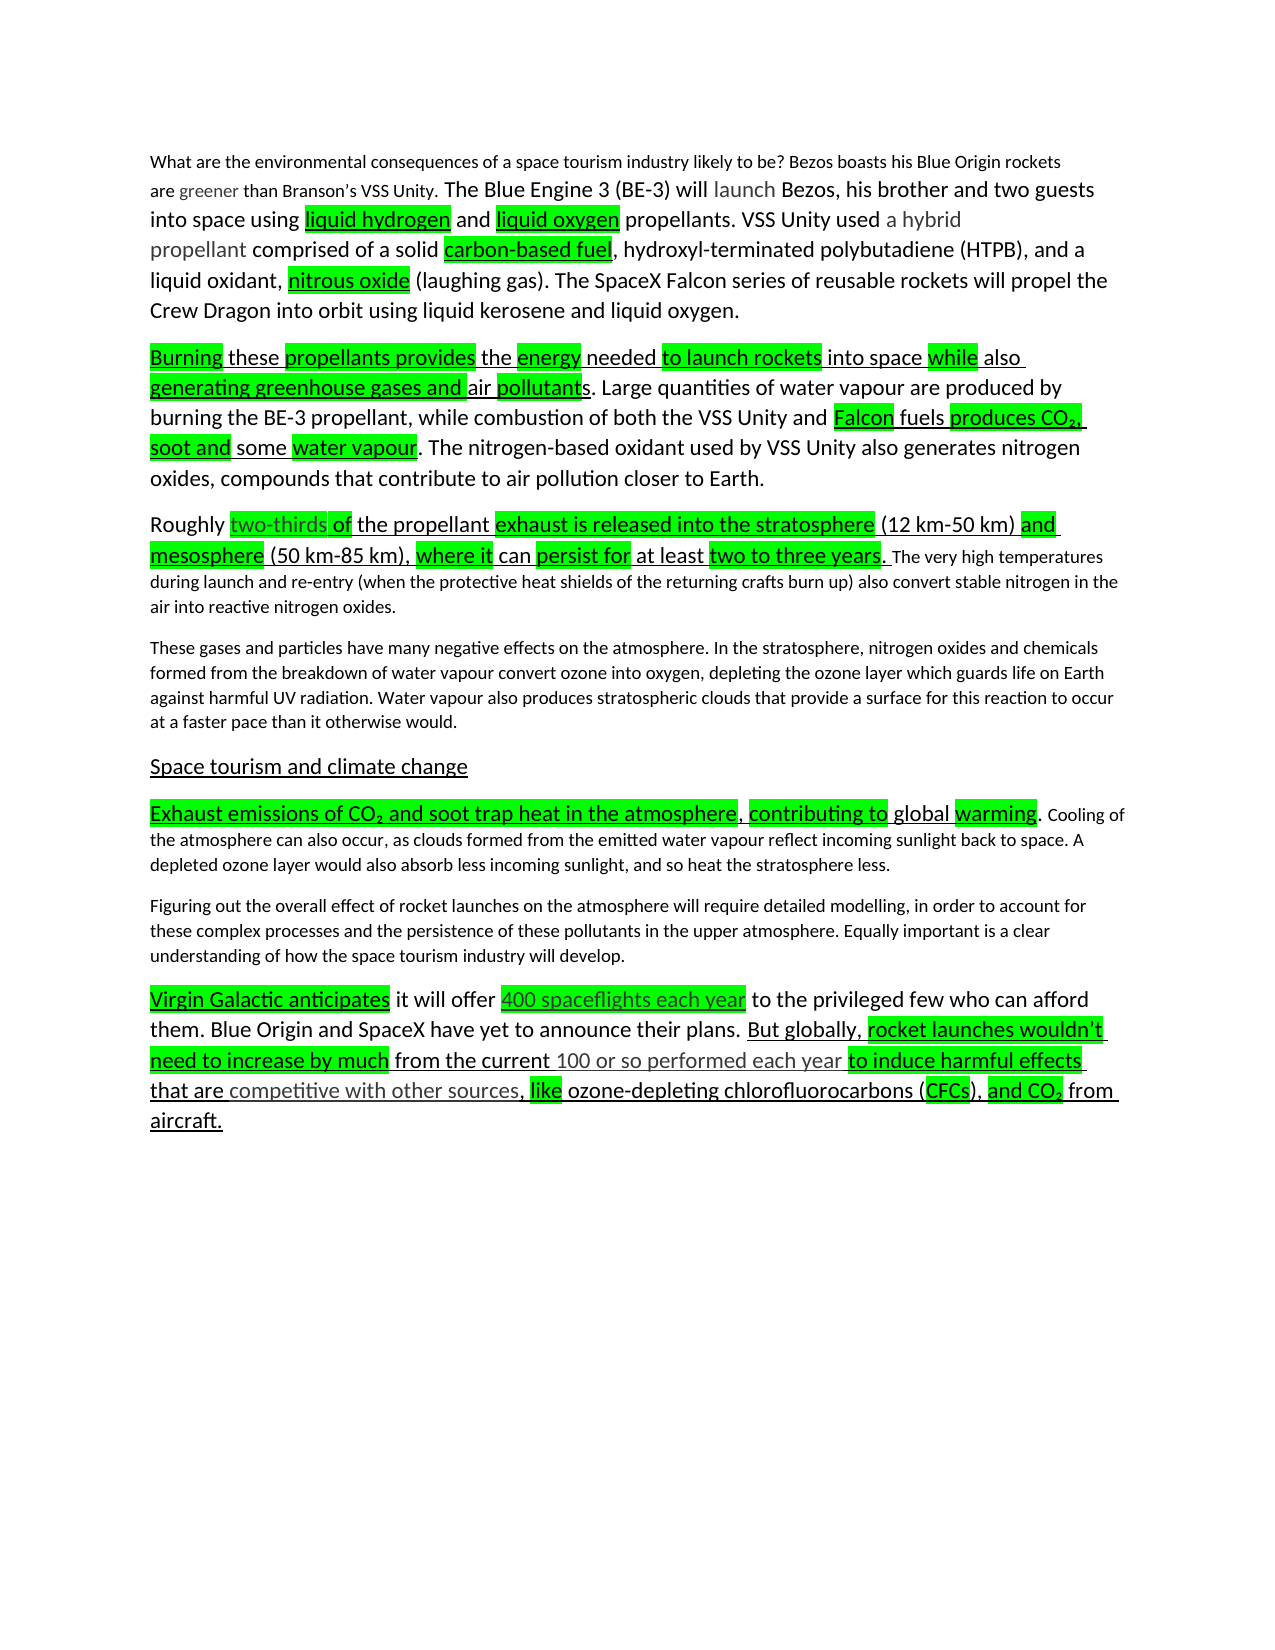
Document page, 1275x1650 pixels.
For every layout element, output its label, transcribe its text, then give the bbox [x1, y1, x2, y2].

text What are the environmental consequences of a space tourism industry likely to be? Bezos boasts his Blue Origin rockets are greener than Branson’s VSS Unity. The Blue Engine 3 (BE-3) will launch Bezos, his brother and two guests into space using liquid hydrogen and liquid oxygen propellants. VSS Unity used a hybrid propellant comprised of a solid carbon-based fuel, hydroxyl-terminated polybutadiene (HTPB), and a liquid oxidant, nitrous oxide (laughing gas). The SpaceX Falcon series of reusable rockets will propel the Crew Dragon into orbit using liquid kerosene and liquid oxygen. [150, 150, 1125, 324]
text Space tourism and climate change [150, 752, 1125, 780]
text Figuring out the overall effect of rocket launches on the atmosphere will require detailed modelling, in order to account for these complex processes and the persistence of these pollutants in the upper atmosphere. Equally important is a clear understanding of how the space tourism industry will develop. [150, 895, 1125, 967]
text These gases and particles have many negative effects on the atmosphere. In the stratosphere, nitrogen oxides and chemicals formed from the breakdown of water vapour convert ozone into oxygen, depleting the ozone layer which guards life on Earth against harmful UV radiation. Water vapour also produces stratospheric clouds that provide a surface for this reaction to occur at a faster pace than it otherwise would. [150, 637, 1125, 733]
text Burning these propellants provides the energy needed to launch rockets into space while also generating greenhouse gases and air pollutants. Large quantities of water vapour are produced by burning the BE-3 propellant, while combustion of both the VSS Unity and Falcon fuels produces CO₂, soot and some water vapour. The nitrogen-based oxidant used by VSS Unity also generates nitrogen oxides, compounds that contribute to air pollution closer to Earth. [150, 343, 1125, 492]
text Exhaust emissions of CO₂ and soot trap heat in the atmosphere, contributing to global warming. Cooling of the atmosphere can also occur, as clouds formed from the emitted water vapour reflect incoming sunlight back to space. A depleted ozone layer would also absorb less incoming sunlight, and so heat the stratosphere less. [150, 799, 1125, 876]
text Roughly two-thirds of the propellant exhaust is released into the stratosphere (12 km-50 km) and mesosphere (50 km-85 km), where it can persist for at least two to three years. The very high temperatures during launch and re-entry (when the protective heat shields of the returning crafts burn up) also convert stable nitrogen in the air into reactive nitrogen oxides. [150, 511, 1125, 618]
text Virgin Galactic anticipates it will offer 400 spaceflights each year to the privileged few who can afford them. Blue Origin and SpaceX have yet to announce their plans. But globally, rocket launches wouldn’t need to increase by much from the current 100 or so performed each year to induce harmful effects that are competitive with other sources, like ozone-depleting chlorofluorocarbons (CFCs), and CO₂ from aircraft. [150, 985, 1125, 1134]
